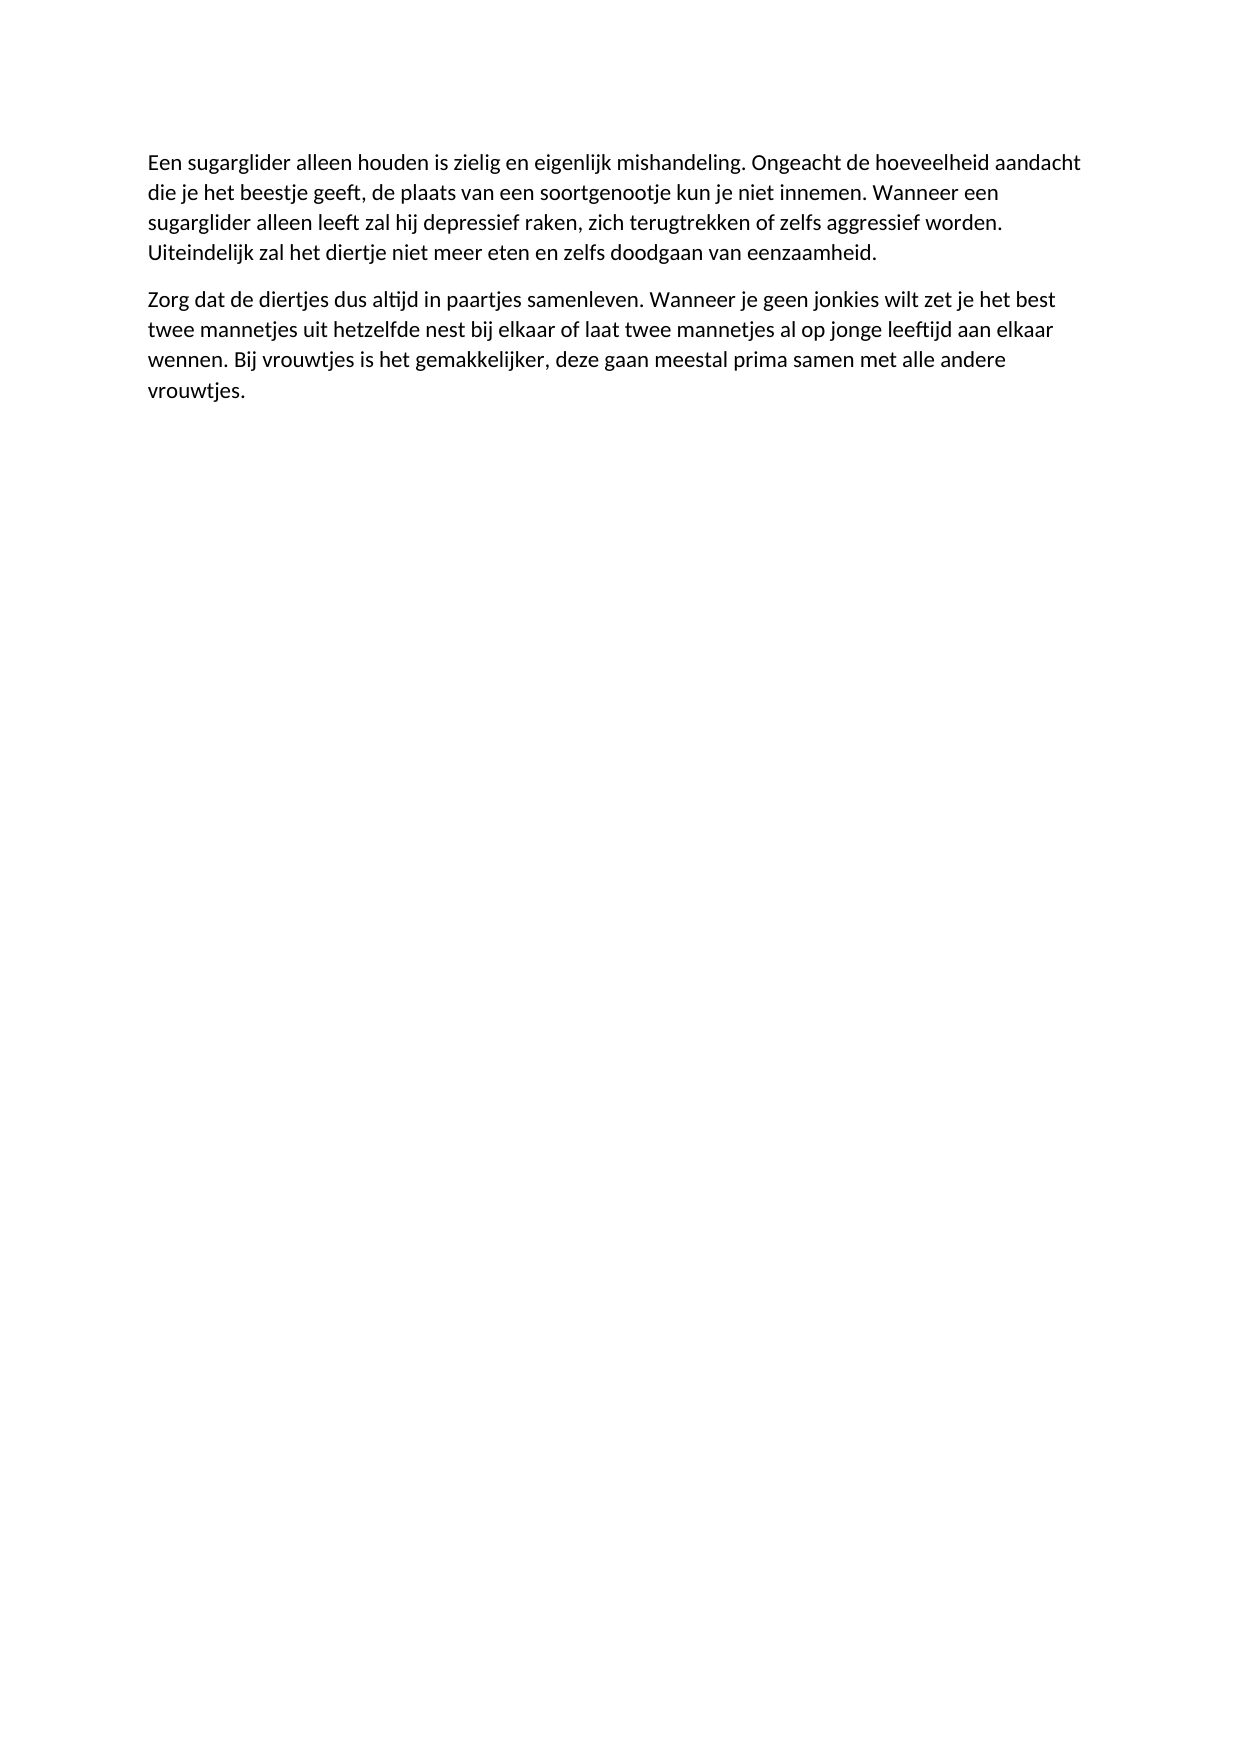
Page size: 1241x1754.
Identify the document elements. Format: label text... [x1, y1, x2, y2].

text Een sugarglider alleen houden is zielig en eigenlijk mishandeling. Ongeacht de hoeveelheid aandacht die je het beestje geeft, de plaats van een soortgenootje kun je niet innemen. Wanneer een sugarglider alleen leeft zal hij depressief raken, zich terugtrekken of zelfs aggressief worden. Uiteindelijk zal het diertje niet meer eten en zelfs doodgaan van eenzaamheid. [148, 148, 1093, 266]
text Zorg dat de diertjes dus altijd in paartjes samenleven. Wanneer je geen jonkies wilt zet je het best twee mannetjes uit hetzelfde nest bij elkaar of laat twee mannetjes al op jonge leeftijd aan elkaar wennen. Bij vrouwtjes is het gemakkelijker, deze gaan meestal prima samen met alle andere vrouwtjes. [148, 285, 1093, 404]
